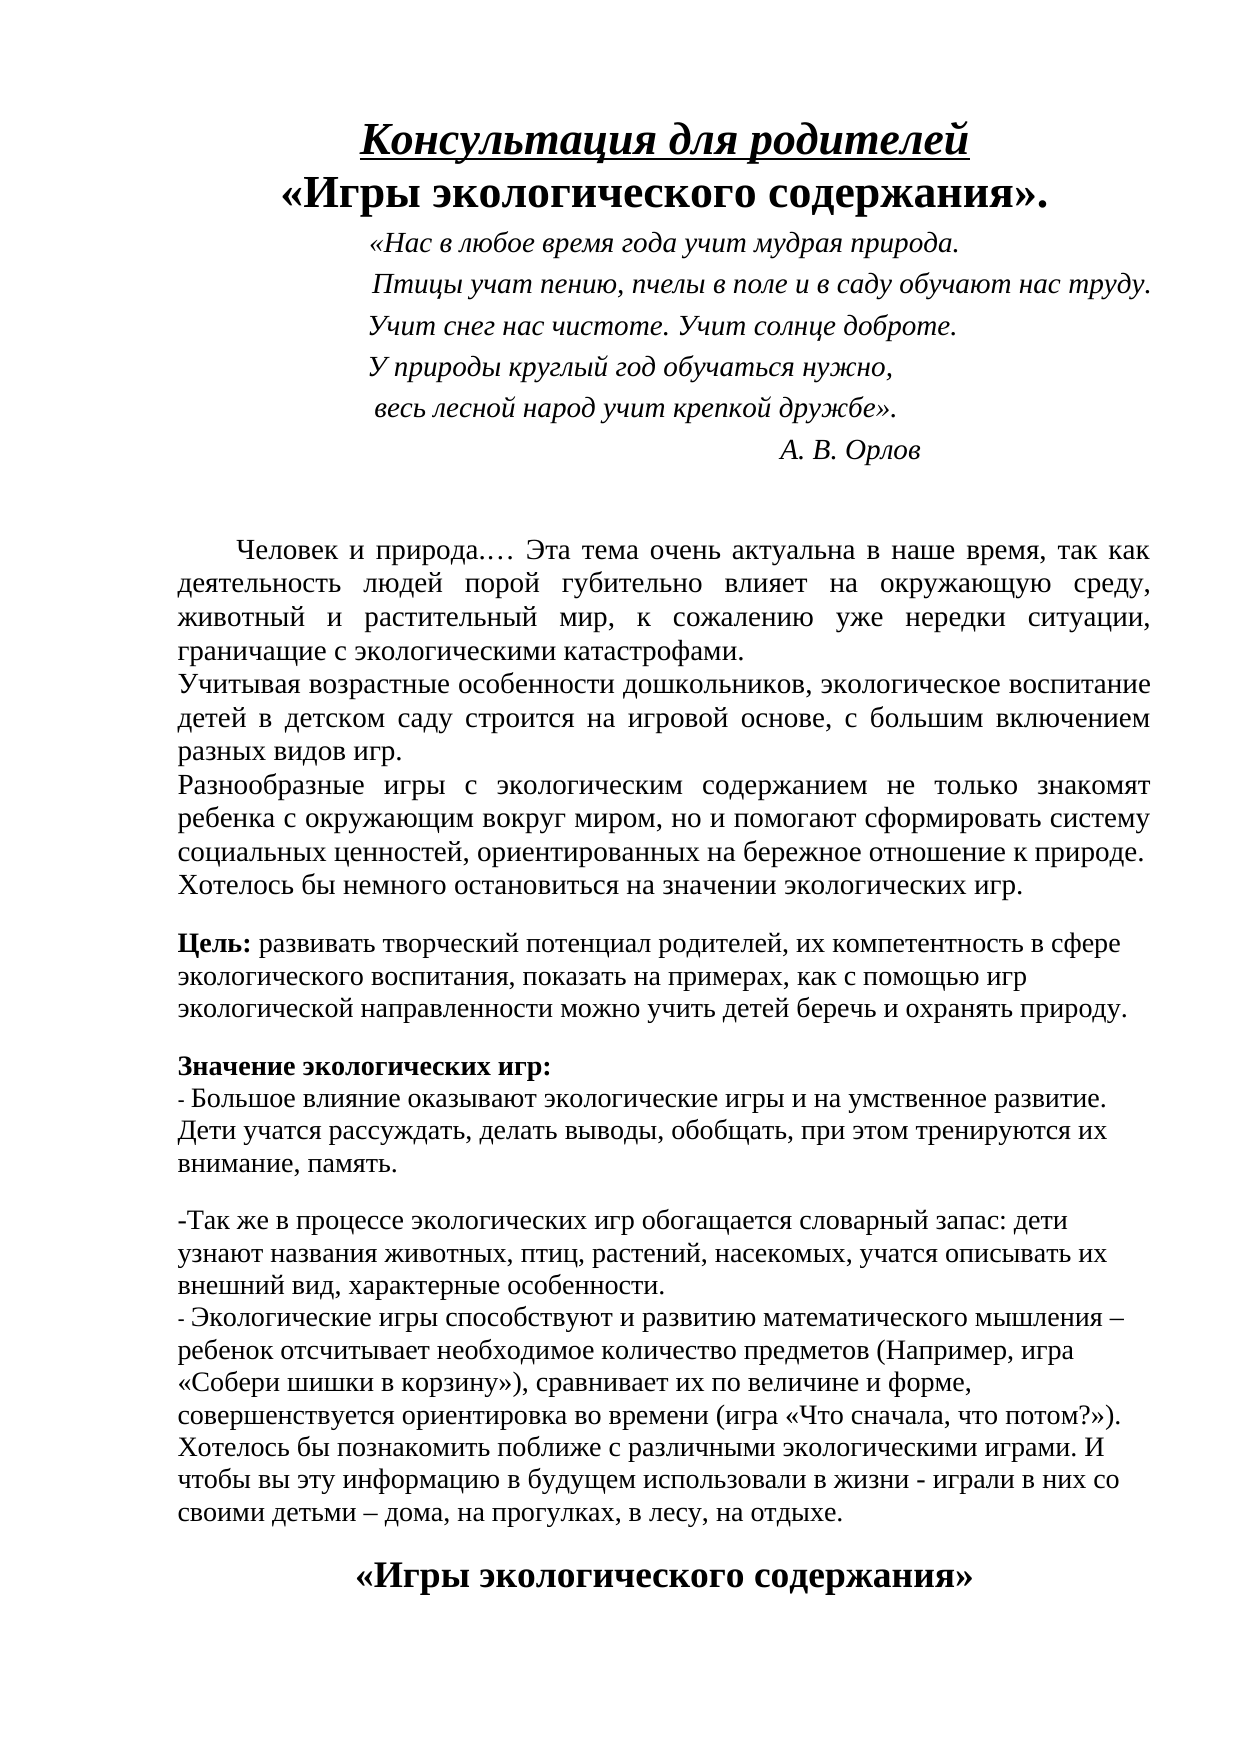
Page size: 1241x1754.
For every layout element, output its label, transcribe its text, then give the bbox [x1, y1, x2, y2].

text Консультация для родителей [177, 59, 1152, 164]
text Птицы учат пению, пчелы в поле и в саду обучают нас труду. [177, 266, 1152, 300]
text Человек и природа.… Эта тема очень актуальна в наше время, так как деятельность людей порой губительно влияет на окружающую среду, животный и растительный мир, к сожалению уже нередки ситуации, граничащие с экологическими катастрофами. [177, 532, 1152, 666]
text Учит снег нас чистоте. Учит солнце доброте. [177, 308, 1152, 341]
text - Большое влияние оказывают экологические игры и на умственное развитие. Дети учатся рассуждать, делать выводы, обобщать, при этом тренируются их внимание, память. [177, 1081, 1152, 1178]
text Хотелось бы немного остановиться на значении экологических игр. [177, 867, 1152, 901]
text «Нас в любое время года учит мудрая природа. [177, 225, 1152, 259]
text А. В. Орлов [177, 432, 1152, 465]
text Хотелось бы познакомить поближе с различными экологическими играми. И чтобы вы эту информацию в будущем использовали в жизни - играли в них со своими детьми – дома, на прогулках, в лесу, на отдыхе. [177, 1430, 1152, 1527]
text весь лесной народ учит крепкой дружбе». [177, 391, 1152, 424]
text - Экологические игры способствуют и развитию математического мышления – ребенок отсчитывает необходимое количество предметов (Например, игра «Собери шишки в корзину»), сравнивает их по величине и форме, совершенствуется ориентировка во времени (игра «Что сначала, что потом?»). [177, 1301, 1152, 1430]
text «Игры экологического содержания». [177, 164, 1152, 217]
text У природы круглый год обучаться нужно, [177, 349, 1152, 383]
text Учитывая возрастные особенности дошкольников, экологическое воспитание детей в детском саду строится на игровой основе, с большим включением разных видов игр. [177, 666, 1152, 767]
text Цель: развивать творческий потенциал родителей, их компетентность в сфере экологического воспитания, показать на примерах, как с помощью игр экологической направленности можно учить детей беречь и охранять природу. [177, 926, 1152, 1023]
text «Игры экологического содержания» [177, 1552, 1152, 1596]
text Значение экологических игр: [177, 1048, 1152, 1081]
text Разнообразные игры с экологическим содержанием не только знакомят ребенка с окружающим вокруг миром, но и помогают сформировать систему социальных ценностей, ориентированных на бережное отношение к природе. [177, 767, 1152, 867]
text -Так же в процессе экологических игр обогащается словарный запас: дети узнают названия животных, птиц, растений, насекомых, учатся описывать их внешний вид, характерные особенности. [177, 1203, 1152, 1301]
